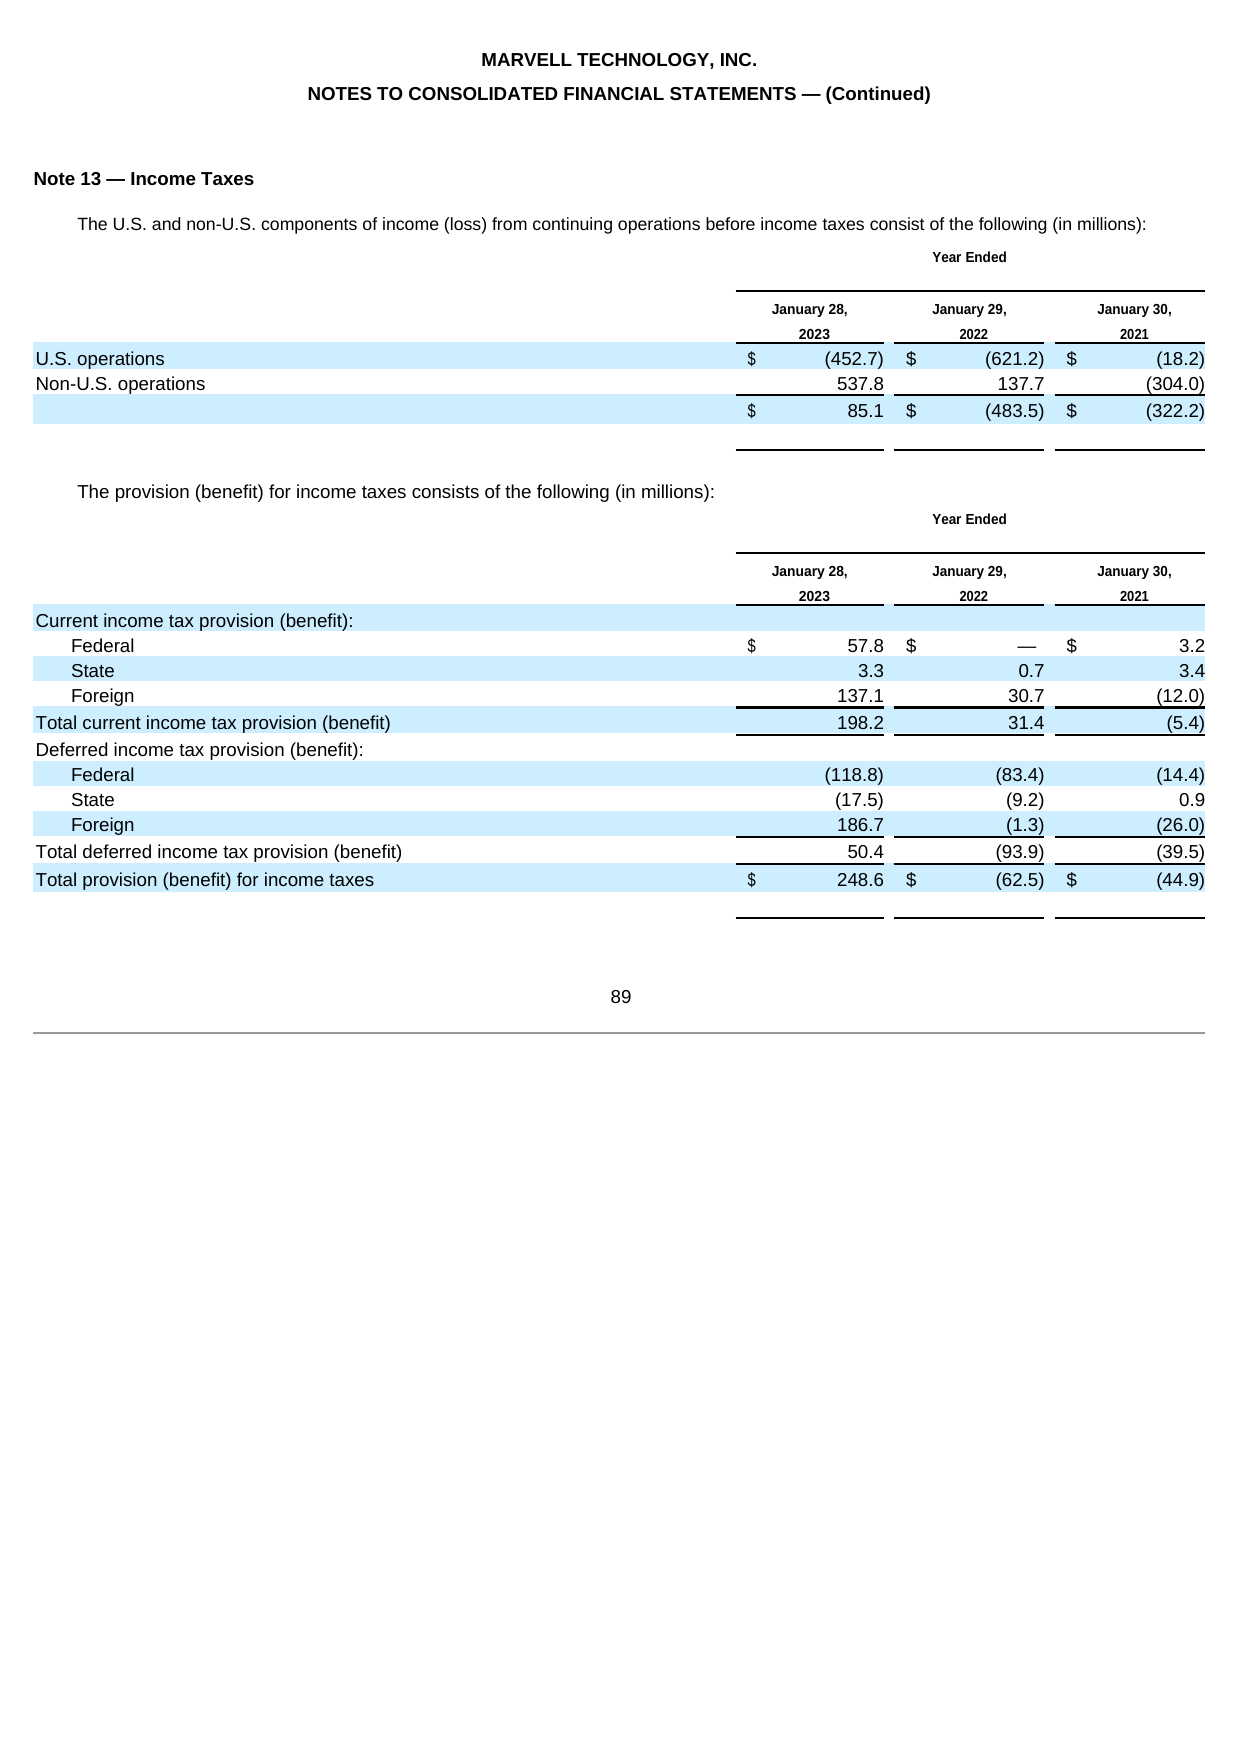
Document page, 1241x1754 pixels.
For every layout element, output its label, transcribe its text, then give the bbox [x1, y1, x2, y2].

picture [1200, 1029, 1207, 1037]
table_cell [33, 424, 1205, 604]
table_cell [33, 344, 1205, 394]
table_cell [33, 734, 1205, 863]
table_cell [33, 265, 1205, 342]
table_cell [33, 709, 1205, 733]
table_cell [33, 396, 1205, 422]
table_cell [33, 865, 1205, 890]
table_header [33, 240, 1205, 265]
picture [32, 1029, 38, 1037]
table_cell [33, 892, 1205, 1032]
text The U.S. and non-U.S. components of income (loss) from continuing operations before income taxes consist of the following (in millions): [77, 214, 1205, 234]
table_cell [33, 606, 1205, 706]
text MARVELL TECHNOLOGY, INC. [33, 49, 1205, 71]
text NOTES TO CONSOLIDATED FINANCIAL STATEMENTS — (Continued) [33, 83, 1205, 104]
text Note 13 — Income Taxes [33, 167, 1205, 189]
